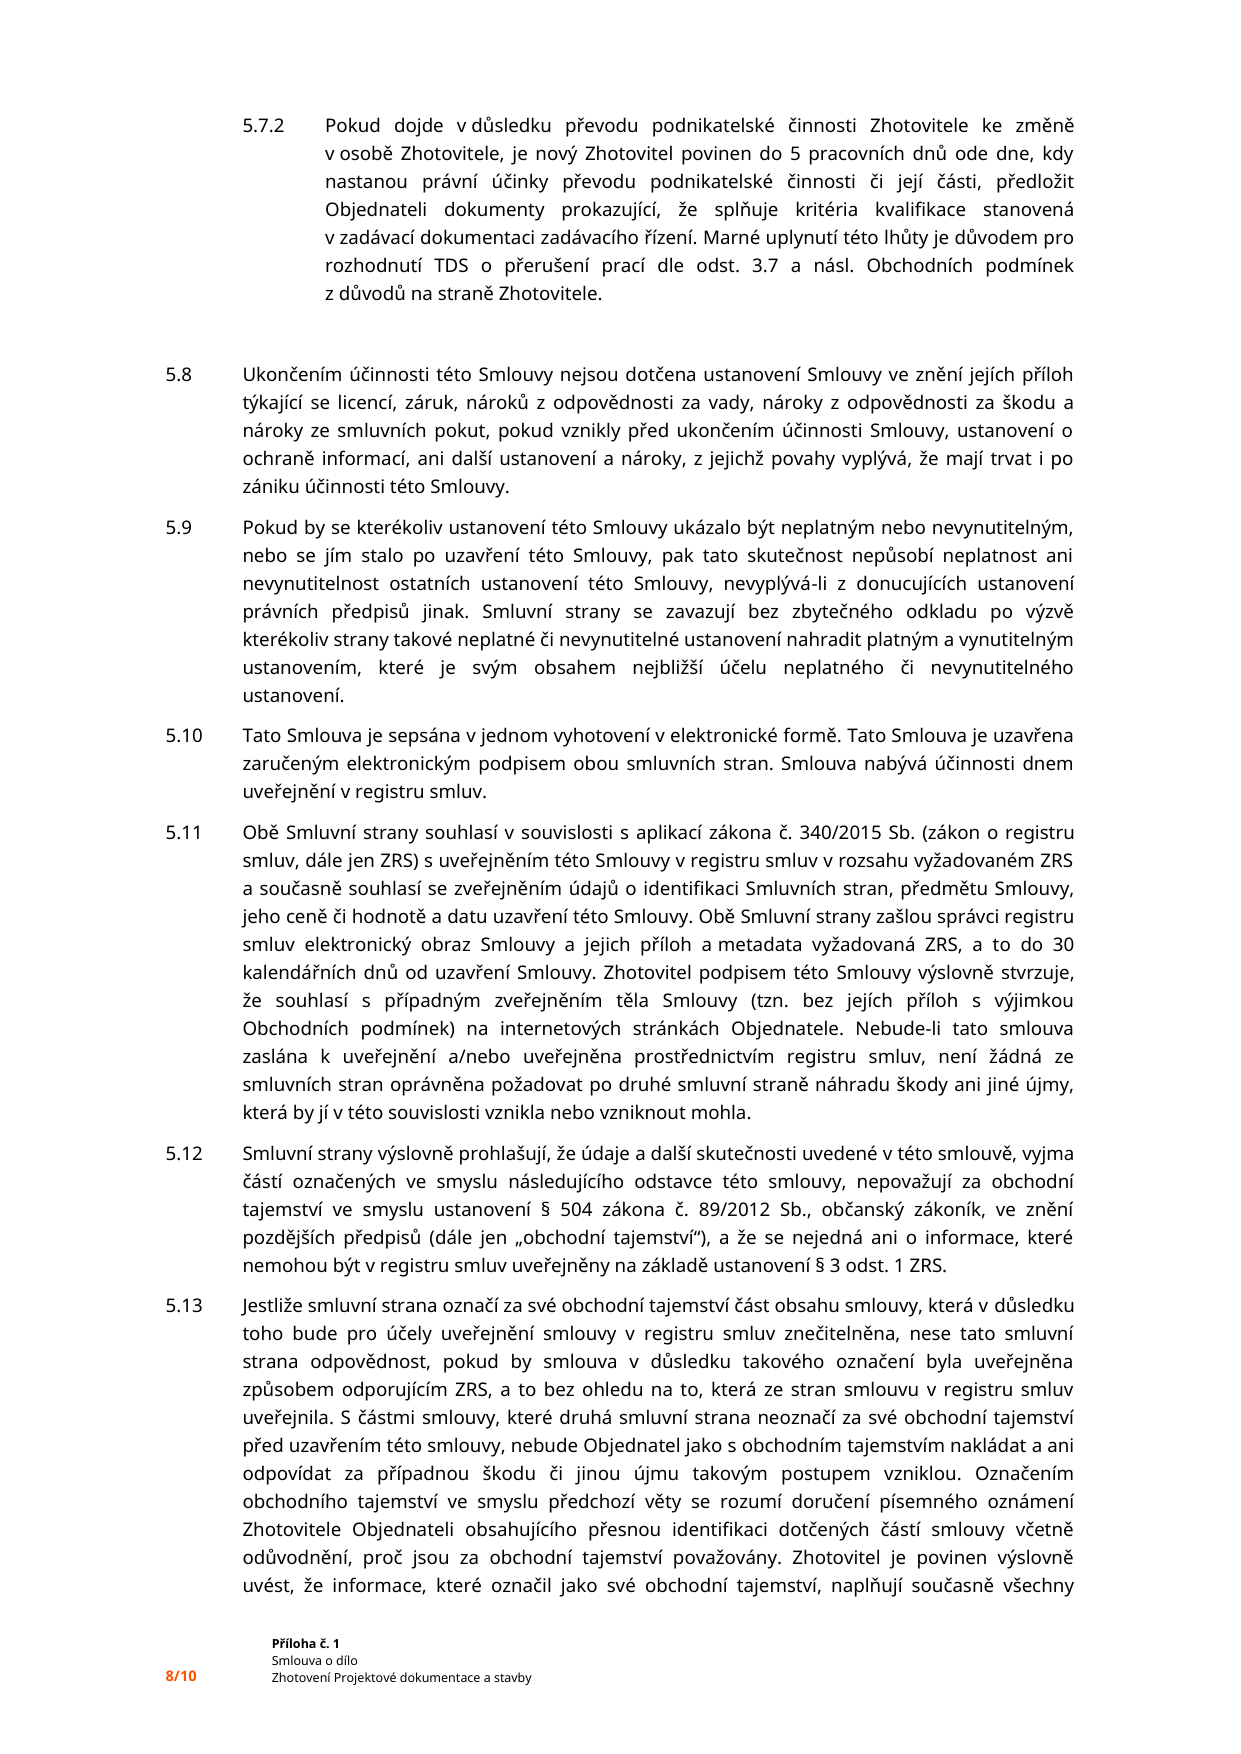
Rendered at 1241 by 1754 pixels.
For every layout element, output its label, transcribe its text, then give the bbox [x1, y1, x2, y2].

list Pokud dojde v důsledku převodu podnikatelské činnosti Zhotovitele ke změně v osobě Zhotovitele, je nový Zhotovitel povinen do 5 pracovních dnů ode dne, kdy nastanou právní účinky převodu podnikatelské činnosti či její části, předložit Objednateli dokumenty prokazující, že splňuje kritéria kvalifikace stanovená v zadávací dokumentaci zadávacího řízení. Marné uplynutí této lhůty je důvodem pro rozhodnutí TDS o přerušení prací dle odst. 3.7 a násl. Obchodních podmínek z důvodů na straně Zhotovitele. [242, 112, 1075, 306]
text Tato Smlouva je sepsána v jednom vyhotovení v elektronické formě. Tato Smlouva je uzavřena zaručeným elektronickým podpisem obou smluvních stran. Smlouva nabývá účinnosti dnem uveřejnění v registru smluv. [165, 723, 1075, 804]
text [165, 1292, 1075, 1598]
text Smluvní strany výslovně prohlašují, že údaje a další skutečnosti uvedené v této smlouvě, vyjma částí označených ve smyslu následujícího odstavce této smlouvy, nepovažují za obchodní tajemství ve smyslu ustanovení § 504 zákona č. 89/2012 Sb., občanský zákoník, ve znění pozdějších předpisů (dále jen „obchodní tajemství“), a že se nejedná ani o informace, které nemohou být v registru smluv uveřejněny na základě ustanovení § 3 odst. 1 ZRS. [165, 1140, 1075, 1277]
text Obě Smluvní strany souhlasí v souvislosti s aplikací zákona č. 340/2015 Sb. (zákon o registru smluv, dále jen ZRS) s uveřejněním této Smlouvy v registru smluv v rozsahu vyžadovaném ZRS a současně souhlasí se zveřejněním údajů o identifikaci Smluvních stran, předmětu Smlouvy, jeho ceně či hodnotě a datu uzavření této Smlouvy. Obě Smluvní strany zašlou správci registru smluv elektronický obraz Smlouvy a jejich příloh a metadata vyžadovaná ZRS, a to do 30 kalendářních dnů od uzavření Smlouvy. Zhotovitel podpisem této Smlouvy výslovně stvrzuje, že souhlasí s případným zveřejněním těla Smlouvy (tzn. bez jejích příloh s výjimkou Obchodních podmínek) na internetových stránkách Objednatele. Nebude-li tato smlouva zaslána k uveřejnění a/nebo uveřejněna prostřednictvím registru smluv, není žádná ze smluvních stran oprávněna požadovat po druhé smluvní straně náhradu škody ani jiné újmy, která by jí v této souvislosti vznikla nebo vzniknout mohla. [165, 819, 1075, 1125]
text Ukončením účinnosti této Smlouvy nejsou dotčena ustanovení Smlouvy ve znění jejích příloh týkající se licencí, záruk, nároků z odpovědnosti za vady, nároky z odpovědnosti za škodu a nároky ze smluvních pokut, pokud vznikly před ukončením účinnosti Smlouvy, ustanovení o ochraně informací, ani další ustanovení a nároky, z jejichž povahy vyplývá, že mají trvat i po zániku účinnosti této Smlouvy. [165, 361, 1075, 499]
text Pokud by se kterékoliv ustanovení této Smlouvy ukázalo být neplatným nebo nevynutitelným, nebo se jím stalo po uzavření této Smlouvy, pak tato skutečnost nepůsobí neplatnost ani nevynutitelnost ostatních ustanovení této Smlouvy, nevyplývá-li z donucujících ustanovení právních předpisů jinak. Smluvní strany se zavazují bez zbytečného odkladu po výzvě kterékoliv strany takové neplatné či nevynutitelné ustanovení nahradit platným a vynutitelným ustanovením, které je svým obsahem nejbližší účelu neplatného či nevynutitelného ustanovení. [165, 514, 1075, 708]
